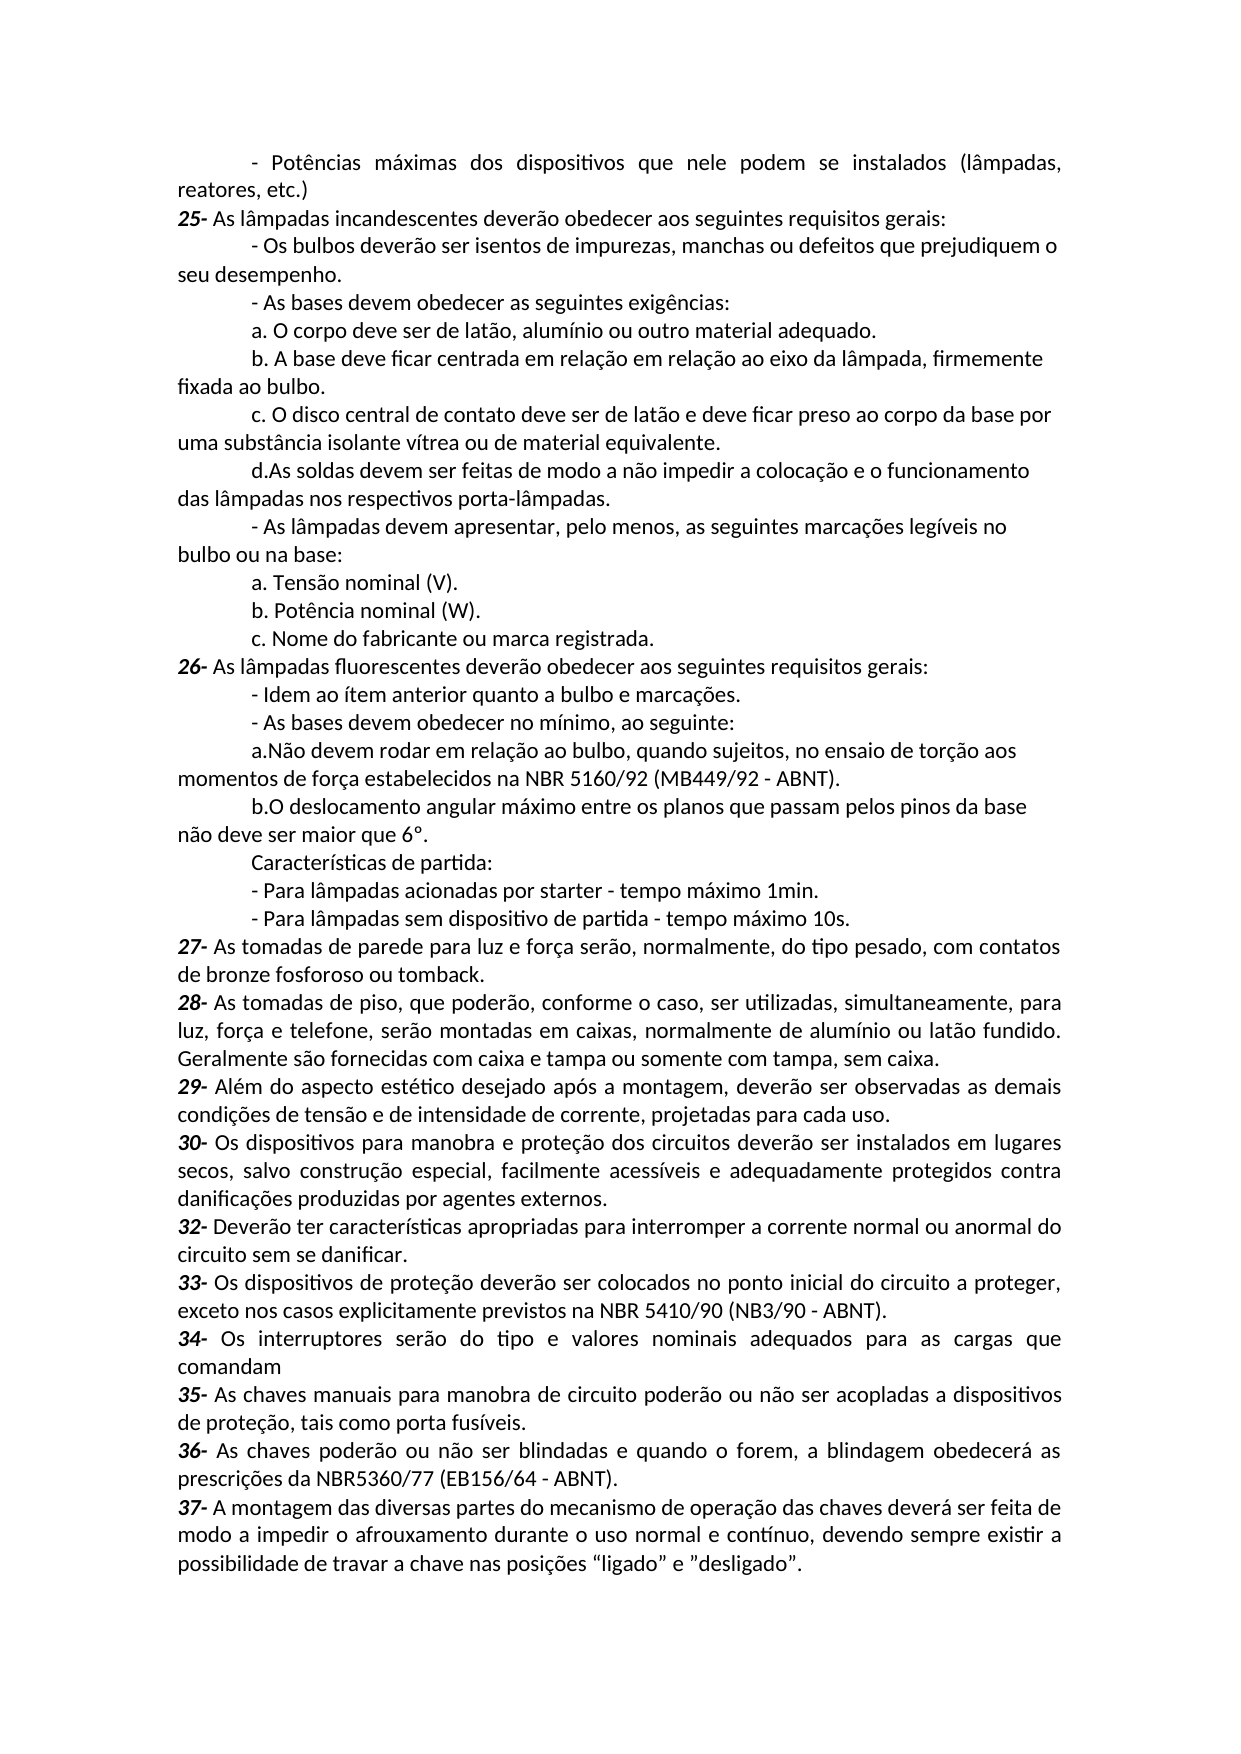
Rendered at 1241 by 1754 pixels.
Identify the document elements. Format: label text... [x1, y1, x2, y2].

text 30- Os dispositivos para manobra e proteção dos circuitos deverão ser instalados em lugares secos, salvo construção especial, facilmente acessíveis e adequadamente protegidos contra danificações produzidas por agentes externos. [177, 1128, 1063, 1212]
text - Para lâmpadas acionadas por starter - tempo máximo 1min. [177, 876, 1063, 904]
text - Idem ao ítem anterior quanto a bulbo e marcações. [177, 680, 1063, 708]
text 35- As chaves manuais para manobra de circuito poderão ou não ser acopladas a dispositivos de proteção, tais como porta fusíveis. [177, 1381, 1063, 1437]
text 34- Os interruptores serão do tipo e valores nominais adequados para as cargas que comandam [177, 1324, 1063, 1381]
text 33- Os dispositivos de proteção deverão ser colocados no ponto inicial do circuito a proteger, exceto nos casos explicitamente previstos na NBR 5410/90 (NB3/90 - ABNT). [177, 1268, 1063, 1324]
text 27- As tomadas de parede para luz e força serão, normalmente, do tipo pesado, com contatos de bronze fosforoso ou tomback. [177, 932, 1063, 988]
text - Potências máximas dos dispositivos que nele podem se instalados (lâmpadas, reatores, etc.) [177, 148, 1063, 204]
text 26- As lâmpadas fluorescentes deverão obedecer aos seguintes requisitos gerais: [177, 652, 1063, 680]
text Características de partida: [177, 848, 1063, 876]
text 25- As lâmpadas incandescentes deverão obedecer aos seguintes requisitos gerais: [177, 204, 1063, 232]
text 32- Deverão ter características apropriadas para interromper a corrente normal ou anormal do circuito sem se danificar. [177, 1212, 1063, 1268]
text d.As soldas devem ser feitas de modo a não impedir a colocação e o funcionamento das lâmpadas nos respectivos porta-lâmpadas. [177, 456, 1063, 512]
text a. O corpo deve ser de latão, alumínio ou outro material adequado. [177, 316, 1063, 344]
text - As bases devem obedecer no mínimo, ao seguinte: [177, 708, 1063, 736]
text 36- As chaves poderão ou não ser blindadas e quando o forem, a blindagem obedecerá as prescrições da NBR5360/77 (EB156/64 - ABNT). [177, 1437, 1063, 1493]
text b.O deslocamento angular máximo entre os planos que passam pelos pinos da base não deve ser maior que 6º. [177, 792, 1063, 848]
text b. A base deve ficar centrada em relação em relação ao eixo da lâmpada, firmemente fixada ao bulbo. [177, 344, 1063, 400]
text 28- As tomadas de piso, que poderão, conforme o caso, ser utilizadas, simultaneamente, para luz, força e telefone, serão montadas em caixas, normalmente de alumínio ou latão fundido. Geralmente são fornecidas com caixa e tampa ou somente com tampa, sem caixa. [177, 988, 1063, 1072]
text - Os bulbos deverão ser isentos de impurezas, manchas ou defeitos que prejudiquem o seu desempenho. [177, 232, 1063, 288]
text a.Não devem rodar em relação ao bulbo, quando sujeitos, no ensaio de torção aos momentos de força estabelecidos na NBR 5160/92 (MB449/92 - ABNT). [177, 736, 1063, 792]
text c. O disco central de contato deve ser de latão e deve ficar preso ao corpo da base por uma substância isolante vítrea ou de material equivalente. [177, 400, 1063, 456]
text 37- A montagem das diversas partes do mecanismo de operação das chaves deverá ser feita de modo a impedir o afrouxamento durante o uso normal e contínuo, devendo sempre existir a possibilidade de travar a chave nas posições “ligado” e ”desligado”. [177, 1493, 1063, 1577]
text 29- Além do aspecto estético desejado após a montagem, deverão ser observadas as demais condições de tensão e de intensidade de corrente, projetadas para cada uso. [177, 1072, 1063, 1128]
text c. Nome do fabricante ou marca registrada. [177, 624, 1063, 652]
text - Para lâmpadas sem dispositivo de partida - tempo máximo 10s. [177, 904, 1063, 932]
text a. Tensão nominal (V). [177, 568, 1063, 596]
text - As lâmpadas devem apresentar, pelo menos, as seguintes marcações legíveis no bulbo ou na base: [177, 512, 1063, 568]
text b. Potência nominal (W). [177, 596, 1063, 624]
text - As bases devem obedecer as seguintes exigências: [177, 288, 1063, 316]
